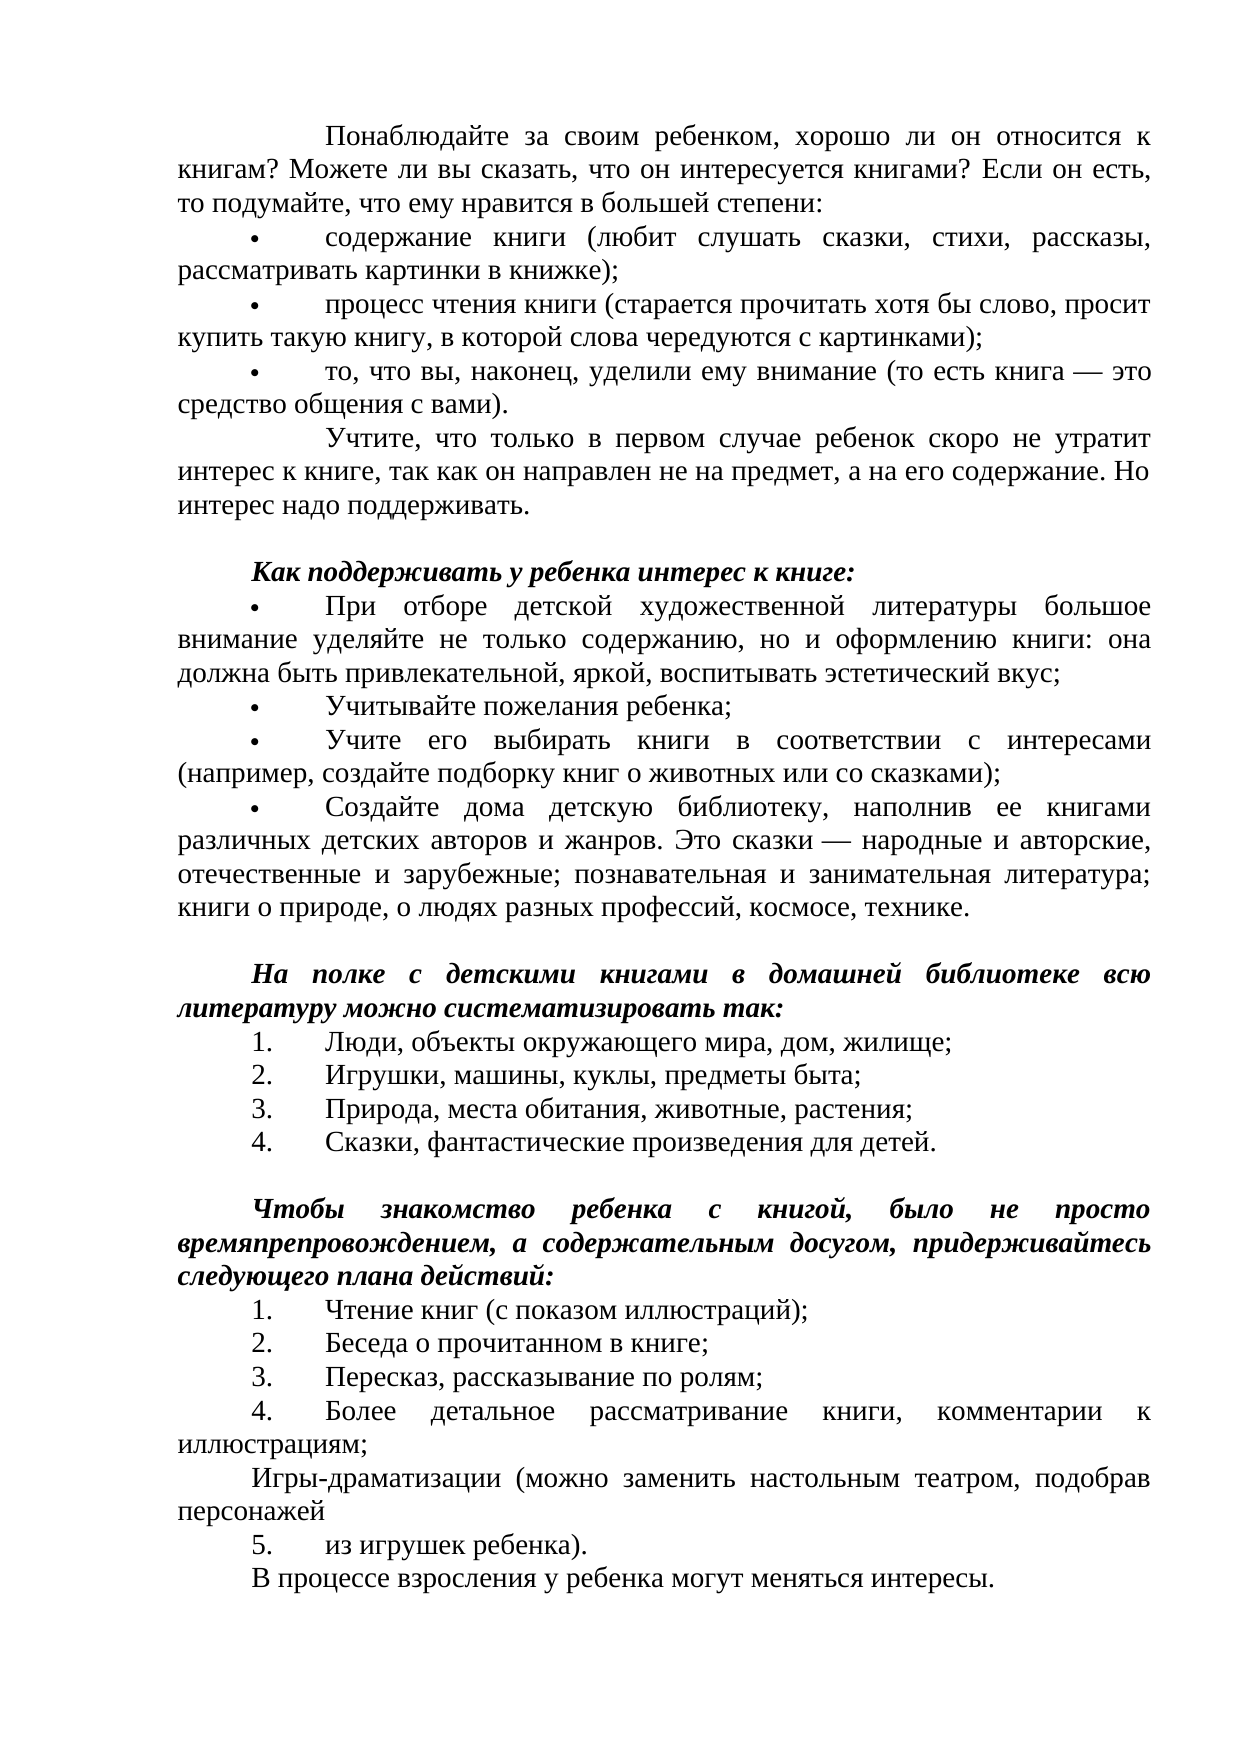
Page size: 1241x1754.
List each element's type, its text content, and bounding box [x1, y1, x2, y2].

list из игрушек ребенка). [177, 1527, 1152, 1560]
text Игры-драматизации (можно заменить настольным театром, подобрав персонажей [177, 1460, 1152, 1527]
list Сказки, фантастические произведения для детей. [177, 1124, 1152, 1158]
text Учтите, что только в первом случае ребенок скоро не утратит интерес к книге, так как он направлен не на предмет, а на его содержание. Но интерес надо поддерживать. [177, 420, 1152, 521]
text Чтобы знакомство ребенка с книгой, было не просто времяпрепровождением, а содержательным досугом, придерживайтесь следующего плана действий: [177, 1191, 1152, 1292]
list Учитывайте пожелания ребенка; [177, 688, 1152, 722]
list Учите его выбирать книги в соответствии с интересами (например, создайте подборку книг о животных или со сказками); [177, 722, 1152, 789]
list Более детальное рассматривание книги, комментарии к иллюстрациям; [177, 1393, 1152, 1460]
text Как поддерживать у ребенка интерес к книге: [177, 554, 1152, 588]
list содержание книги (любит слушать сказки, стихи, рассказы, рассматривать картинки в книжке); [177, 219, 1152, 286]
list Беседа о прочитанном в книге; [177, 1326, 1152, 1359]
list Игрушки, машины, куклы, предметы быта; [177, 1057, 1152, 1091]
list При отборе детской художественной литературы большое внимание уделяйте не только содержанию, но и оформлению книги: она должна быть привлекательной, яркой, воспитывать эстетический вкус; [177, 588, 1152, 688]
text В процессе взросления у ребенка могут меняться интересы. [177, 1560, 1152, 1594]
list Пересказ, рассказывание по ролям; [177, 1359, 1152, 1393]
text Понаблюдайте за своим ребенком, хорошо ли он относится к книгам? Можете ли вы сказать, что он интересуется книгами? Если он есть, то подумайте, что ему нравится в большей степени: [177, 118, 1152, 219]
list то, что вы, наконец, уделили ему внимание (то есть книга — это средство общения с вами). [177, 353, 1152, 420]
list Люди, объекты окружающего мира, дом, жилище; [177, 1024, 1152, 1057]
list Создайте дома детскую библиотеку, наполнив ее книгами различных детских авторов и жанров. Это сказки — народные и авторские, отечественные и зарубежные; познавательная и занимательная литература; книги о природе, о людях разных профессий, космосе, технике. [177, 789, 1152, 923]
list процесс чтения книги (старается прочитать хотя бы слово, просит купить такую книгу, в которой слова чередуются с картинками); [177, 286, 1152, 353]
list Природа, места обитания, животные, растения; [177, 1091, 1152, 1124]
text На полке с детскими книгами в домашней библиотеке всю литературу можно систематизировать так: [177, 957, 1152, 1024]
list Чтение книг (с показом иллюстраций); [177, 1292, 1152, 1326]
